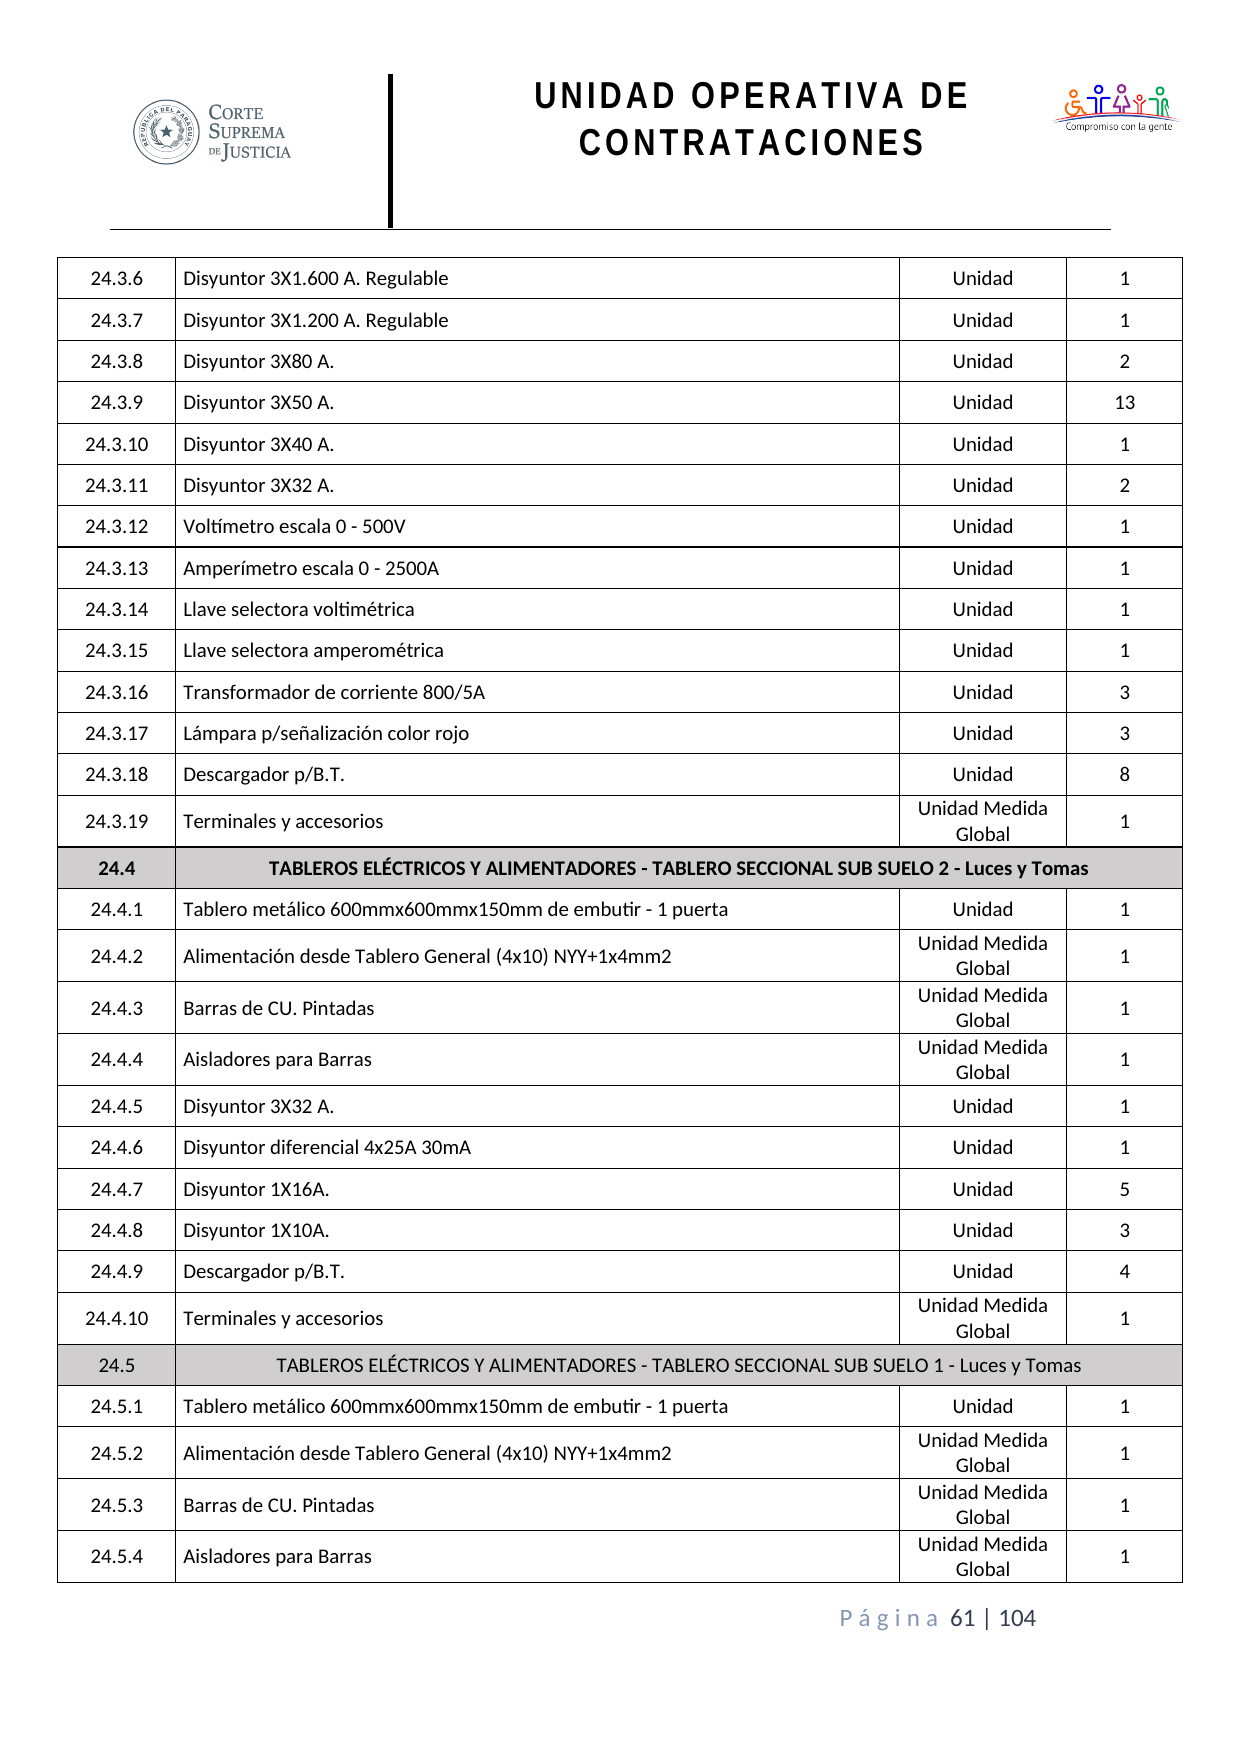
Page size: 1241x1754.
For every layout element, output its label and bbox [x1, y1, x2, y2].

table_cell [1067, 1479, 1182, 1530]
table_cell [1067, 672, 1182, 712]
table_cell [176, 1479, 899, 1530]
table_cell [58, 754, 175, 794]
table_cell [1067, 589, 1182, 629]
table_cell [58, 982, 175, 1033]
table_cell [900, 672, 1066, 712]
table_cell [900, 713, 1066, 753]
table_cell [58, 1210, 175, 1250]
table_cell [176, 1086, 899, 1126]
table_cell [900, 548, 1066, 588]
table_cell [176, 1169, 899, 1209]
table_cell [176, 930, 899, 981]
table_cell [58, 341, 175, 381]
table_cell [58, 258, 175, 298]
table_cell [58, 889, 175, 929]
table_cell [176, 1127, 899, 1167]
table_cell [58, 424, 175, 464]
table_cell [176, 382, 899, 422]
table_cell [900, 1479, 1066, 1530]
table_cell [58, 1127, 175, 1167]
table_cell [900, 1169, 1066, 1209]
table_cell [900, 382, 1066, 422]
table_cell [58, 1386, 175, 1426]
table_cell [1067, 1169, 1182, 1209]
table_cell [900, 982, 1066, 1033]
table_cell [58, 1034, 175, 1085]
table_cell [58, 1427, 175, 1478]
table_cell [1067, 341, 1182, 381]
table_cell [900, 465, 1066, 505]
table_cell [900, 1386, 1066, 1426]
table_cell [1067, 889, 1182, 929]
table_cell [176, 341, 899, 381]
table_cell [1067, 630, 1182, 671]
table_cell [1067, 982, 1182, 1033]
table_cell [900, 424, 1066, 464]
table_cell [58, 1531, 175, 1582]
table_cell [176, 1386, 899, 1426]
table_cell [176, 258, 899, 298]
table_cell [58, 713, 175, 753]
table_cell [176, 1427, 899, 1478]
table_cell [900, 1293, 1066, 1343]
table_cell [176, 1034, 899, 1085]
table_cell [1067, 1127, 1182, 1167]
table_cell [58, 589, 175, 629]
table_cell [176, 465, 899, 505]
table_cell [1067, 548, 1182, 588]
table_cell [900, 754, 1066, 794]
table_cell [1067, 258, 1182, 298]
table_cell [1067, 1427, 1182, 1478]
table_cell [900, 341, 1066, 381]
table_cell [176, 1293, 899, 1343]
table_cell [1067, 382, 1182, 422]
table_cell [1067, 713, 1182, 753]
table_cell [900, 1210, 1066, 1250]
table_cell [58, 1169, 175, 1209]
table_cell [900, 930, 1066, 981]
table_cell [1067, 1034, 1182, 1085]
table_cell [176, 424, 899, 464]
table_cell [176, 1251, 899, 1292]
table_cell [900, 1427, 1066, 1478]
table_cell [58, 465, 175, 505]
picture [1050, 81, 1183, 132]
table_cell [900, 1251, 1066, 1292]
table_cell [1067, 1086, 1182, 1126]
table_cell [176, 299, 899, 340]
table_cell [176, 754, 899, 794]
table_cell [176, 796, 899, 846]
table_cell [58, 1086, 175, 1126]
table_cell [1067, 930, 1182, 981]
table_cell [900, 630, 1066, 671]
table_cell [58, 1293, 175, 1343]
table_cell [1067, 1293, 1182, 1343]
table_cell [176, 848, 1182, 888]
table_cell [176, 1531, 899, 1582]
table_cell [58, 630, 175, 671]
picture [117, 73, 310, 191]
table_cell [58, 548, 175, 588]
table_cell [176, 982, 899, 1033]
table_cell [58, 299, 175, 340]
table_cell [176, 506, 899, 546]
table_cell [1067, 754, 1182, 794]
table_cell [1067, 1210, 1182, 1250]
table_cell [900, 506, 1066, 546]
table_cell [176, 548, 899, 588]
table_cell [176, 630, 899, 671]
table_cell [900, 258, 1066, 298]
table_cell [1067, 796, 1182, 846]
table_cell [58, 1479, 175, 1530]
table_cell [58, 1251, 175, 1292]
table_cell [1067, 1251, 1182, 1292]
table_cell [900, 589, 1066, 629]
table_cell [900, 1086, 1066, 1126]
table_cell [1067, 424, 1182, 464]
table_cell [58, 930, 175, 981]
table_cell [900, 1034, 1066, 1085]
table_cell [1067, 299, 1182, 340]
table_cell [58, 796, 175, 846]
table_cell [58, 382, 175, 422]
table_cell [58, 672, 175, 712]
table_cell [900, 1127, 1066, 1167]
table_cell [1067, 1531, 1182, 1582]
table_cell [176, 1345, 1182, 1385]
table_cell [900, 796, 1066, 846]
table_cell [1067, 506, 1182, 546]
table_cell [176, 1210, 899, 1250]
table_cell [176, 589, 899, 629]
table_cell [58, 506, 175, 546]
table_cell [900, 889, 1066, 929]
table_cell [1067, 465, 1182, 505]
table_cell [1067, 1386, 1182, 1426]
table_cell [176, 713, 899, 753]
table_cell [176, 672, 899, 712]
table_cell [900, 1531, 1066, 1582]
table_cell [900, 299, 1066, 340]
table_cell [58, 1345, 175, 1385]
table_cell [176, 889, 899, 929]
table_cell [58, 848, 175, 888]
